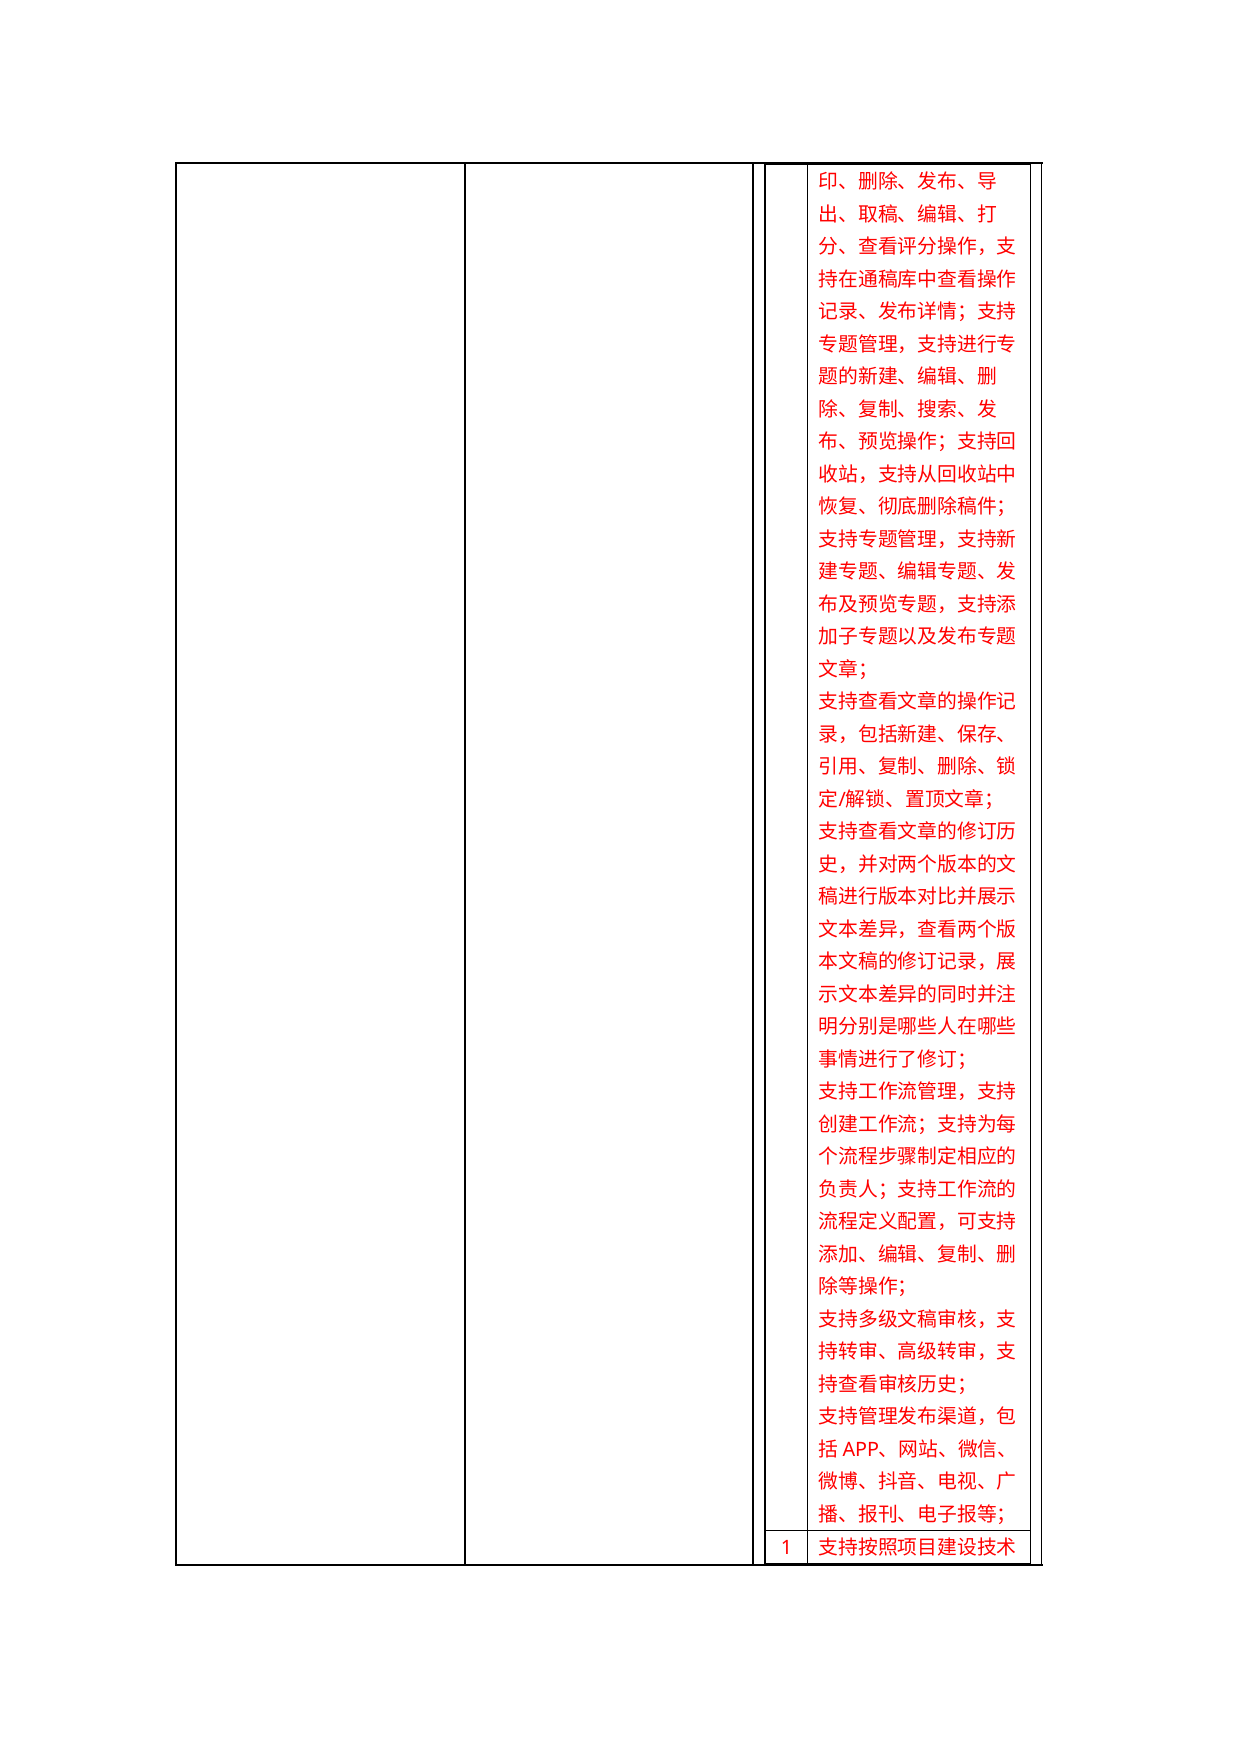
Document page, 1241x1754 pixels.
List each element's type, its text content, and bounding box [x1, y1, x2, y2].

table_cell 1 [177, 164, 464, 1564]
table_cell [808, 1531, 1030, 1563]
table_cell [754, 164, 764, 1564]
table_cell [466, 164, 752, 1564]
table_cell [766, 165, 807, 1530]
table_cell [808, 165, 1030, 1530]
table_cell [1031, 164, 1041, 1564]
table_cell [766, 1531, 807, 1563]
